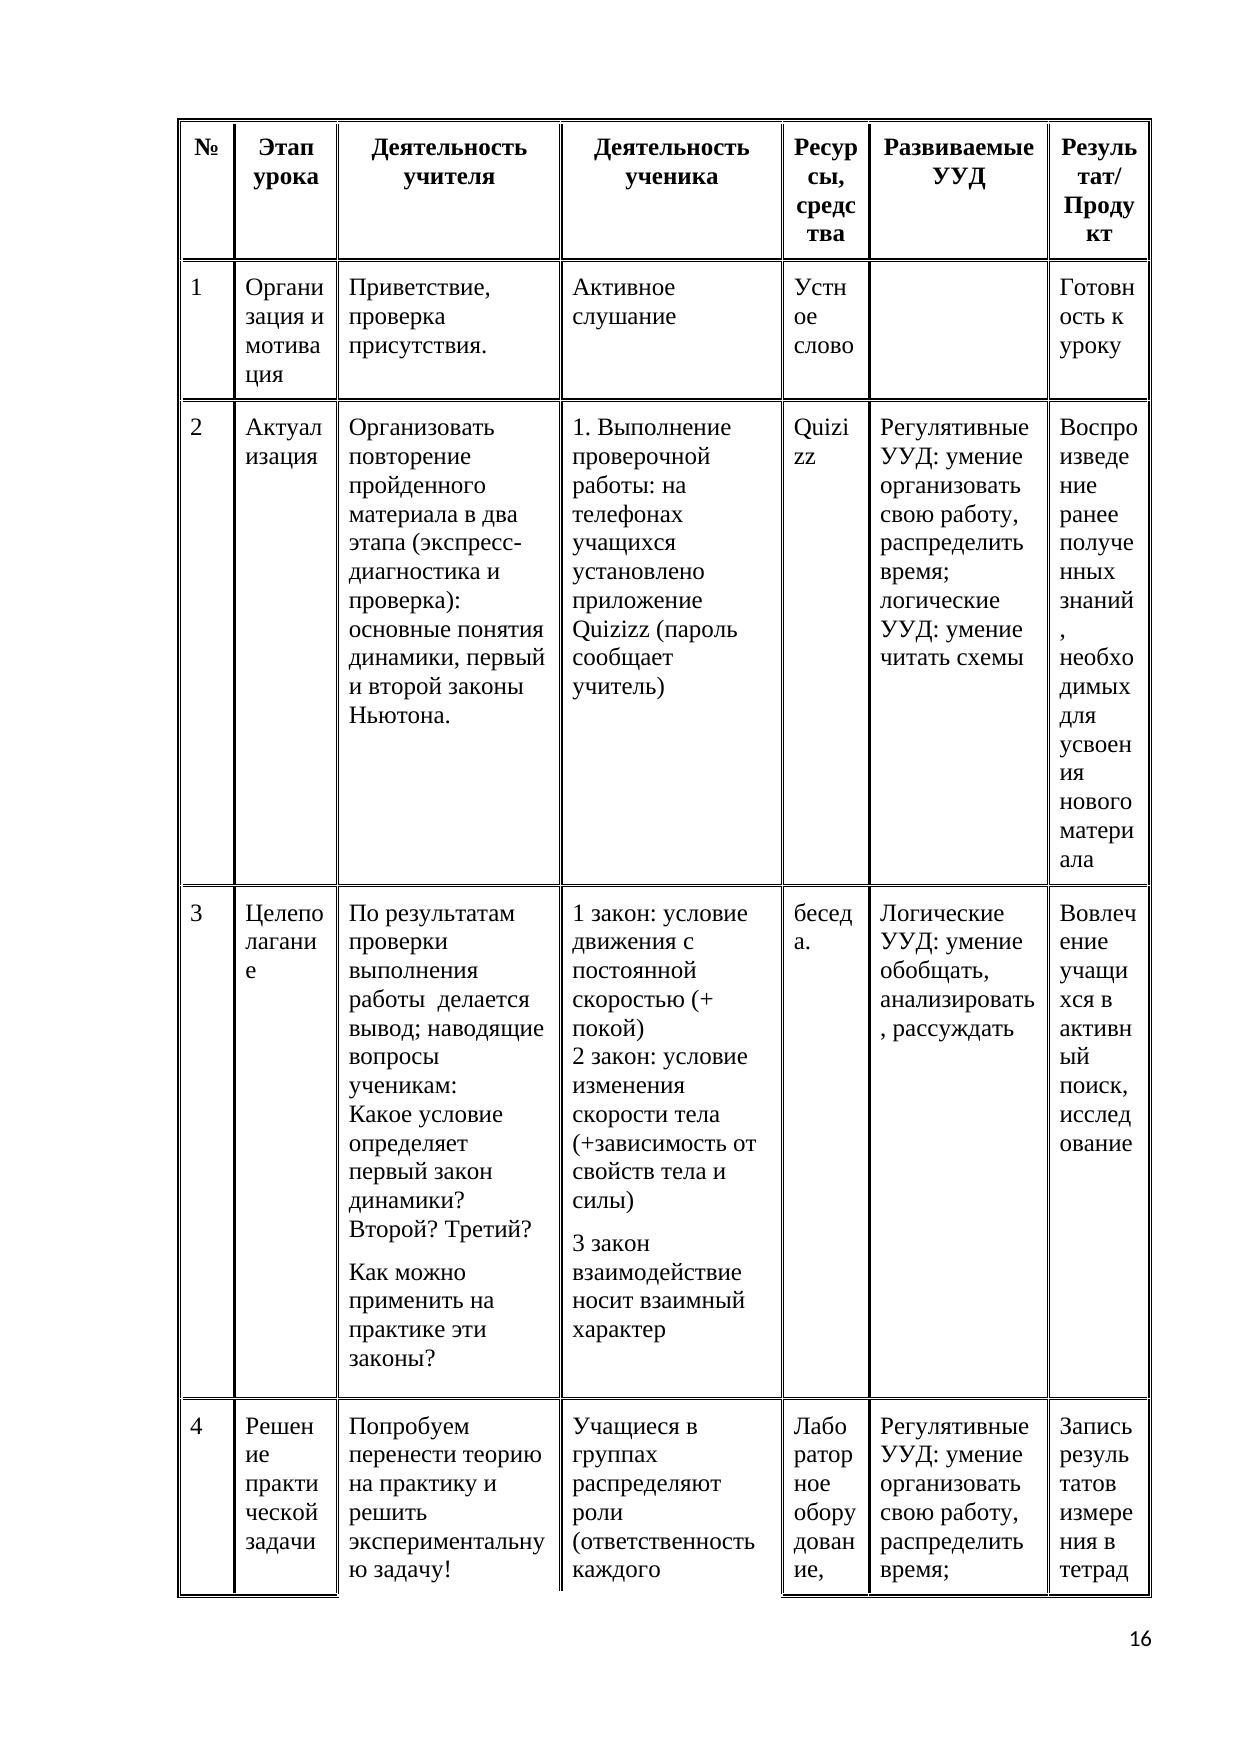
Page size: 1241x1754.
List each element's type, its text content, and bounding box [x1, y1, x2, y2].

table_cell Активное слушание [563, 262, 781, 398]
table_header Результат/ Продукт [1049, 122, 1148, 258]
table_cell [1049, 1397, 1150, 1594]
table_cell 4 [179, 1397, 234, 1594]
table_cell 1 закон: условие движения с постоянной скоростью (+ покой) 2 закон: условие изменения скорости тела (+зависимость от свойств тела и силы) 3 закон взаимодействие носит взаимный характер [563, 887, 781, 1397]
table_cell Организовать повторение пройденного материала в два этапа (экспресс-диагностика и проверка): основные понятия динамики, первый и второй законы Ньютона. [339, 402, 559, 883]
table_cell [234, 1400, 337, 1594]
table_cell По результатам проверки выполнения работы делается вывод; наводящие вопросы ученикам: Какое условие определяет первый закон динамики? Второй? Третий? Как можно применить на практике эти законы? [339, 887, 559, 1397]
table_cell беседа. [784, 887, 868, 1397]
table_cell Логические УУД: умение обобщать, анализировать, рассуждать [871, 887, 1047, 1397]
table_cell [871, 262, 1047, 398]
table_cell Устное слово [784, 262, 868, 398]
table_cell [869, 1400, 1048, 1594]
table_cell Приветствие, проверка присутствия. [339, 262, 559, 398]
table_header Ресурсы, средства [783, 120, 869, 258]
table_cell Воспроизведение ранее полученных знаний, необходимых для усвоения нового материала [1050, 398, 1149, 883]
table_cell Актуализация [236, 402, 336, 883]
table_header Этап урока [234, 122, 337, 258]
table_cell 3 [181, 884, 233, 1397]
table_cell 2 [181, 398, 233, 883]
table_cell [338, 1397, 561, 1594]
table_cell Quizizz [784, 402, 868, 883]
table_cell 1. Выполнение проверочной работы: на телефонах учащихся установлено приложение Quizizz (пароль сообщает учитель) [563, 402, 781, 883]
table_header Деятельность учителя [338, 120, 561, 258]
table_cell 1 [181, 258, 233, 398]
table_header Развиваемые УУД [869, 122, 1048, 258]
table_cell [783, 1400, 869, 1594]
table_cell Вовлечение учащихся в активный поиск, исследование [1050, 884, 1149, 1397]
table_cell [561, 1400, 781, 1594]
table_cell Целеполагание [236, 887, 336, 1397]
table_cell Готовность к уроку [1050, 258, 1149, 398]
table_header Деятельность ученика [561, 122, 782, 258]
table_header № [181, 122, 234, 258]
table_cell Регулятивные УУД: умение организовать свою работу, распределить время; логические УУД: умение читать схемы [871, 402, 1047, 883]
table_cell Организация и мотивация [236, 262, 336, 398]
